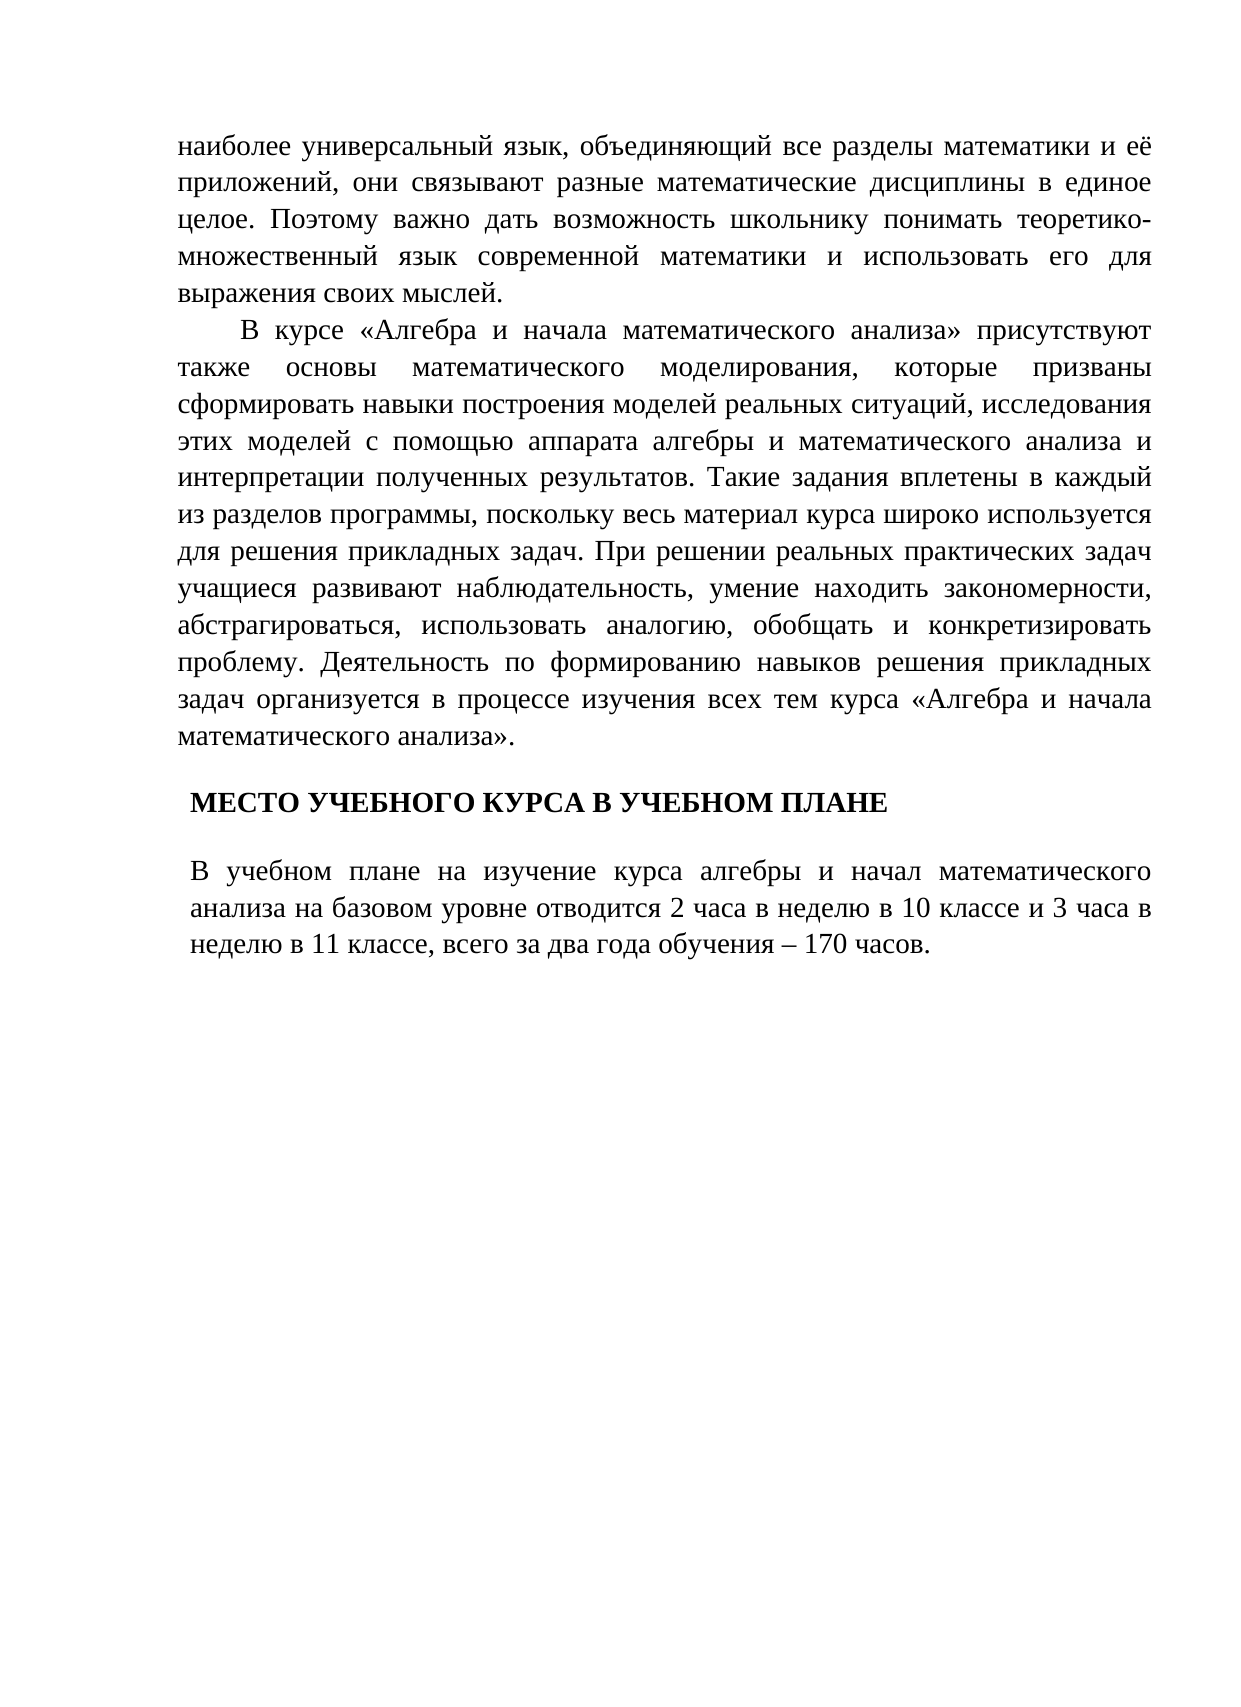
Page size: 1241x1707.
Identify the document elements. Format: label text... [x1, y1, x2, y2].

text МЕСТО УЧЕБНОГО КУРСА В УЧЕБНОМ ПЛАНЕ [190, 785, 1152, 819]
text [177, 128, 1152, 309]
text В учебном плане на изучение курса алгебры и начал математического анализа на базовом уровне отводится 2 часа в неделю в 10 классе и 3 часа в неделю в 11 классе, всего за два года обучения – 170 часов. [190, 853, 1152, 960]
text В курсе «Алгебра и начала математического анализа» присутствуют также основы математического моделирования, которые призваны сформировать навыки построения моделей реальных ситуаций, исследования этих моделей с помощью аппарата алгебры и математического анализа и интерпретации полученных результатов. Такие задания вплетены в каждый из разделов программы, поскольку весь материал курса широко используется для решения прикладных задач. При решении реальных практических задач учащиеся развивают наблюдательность, умение находить закономерности, абстрагироваться, использовать аналогию, обобщать и конкретизировать проблему. Деятельность по формированию навыков решения прикладных задач организуется в процессе изучения всех тем курса «Алгебра и начала математического анализа». [177, 312, 1152, 751]
